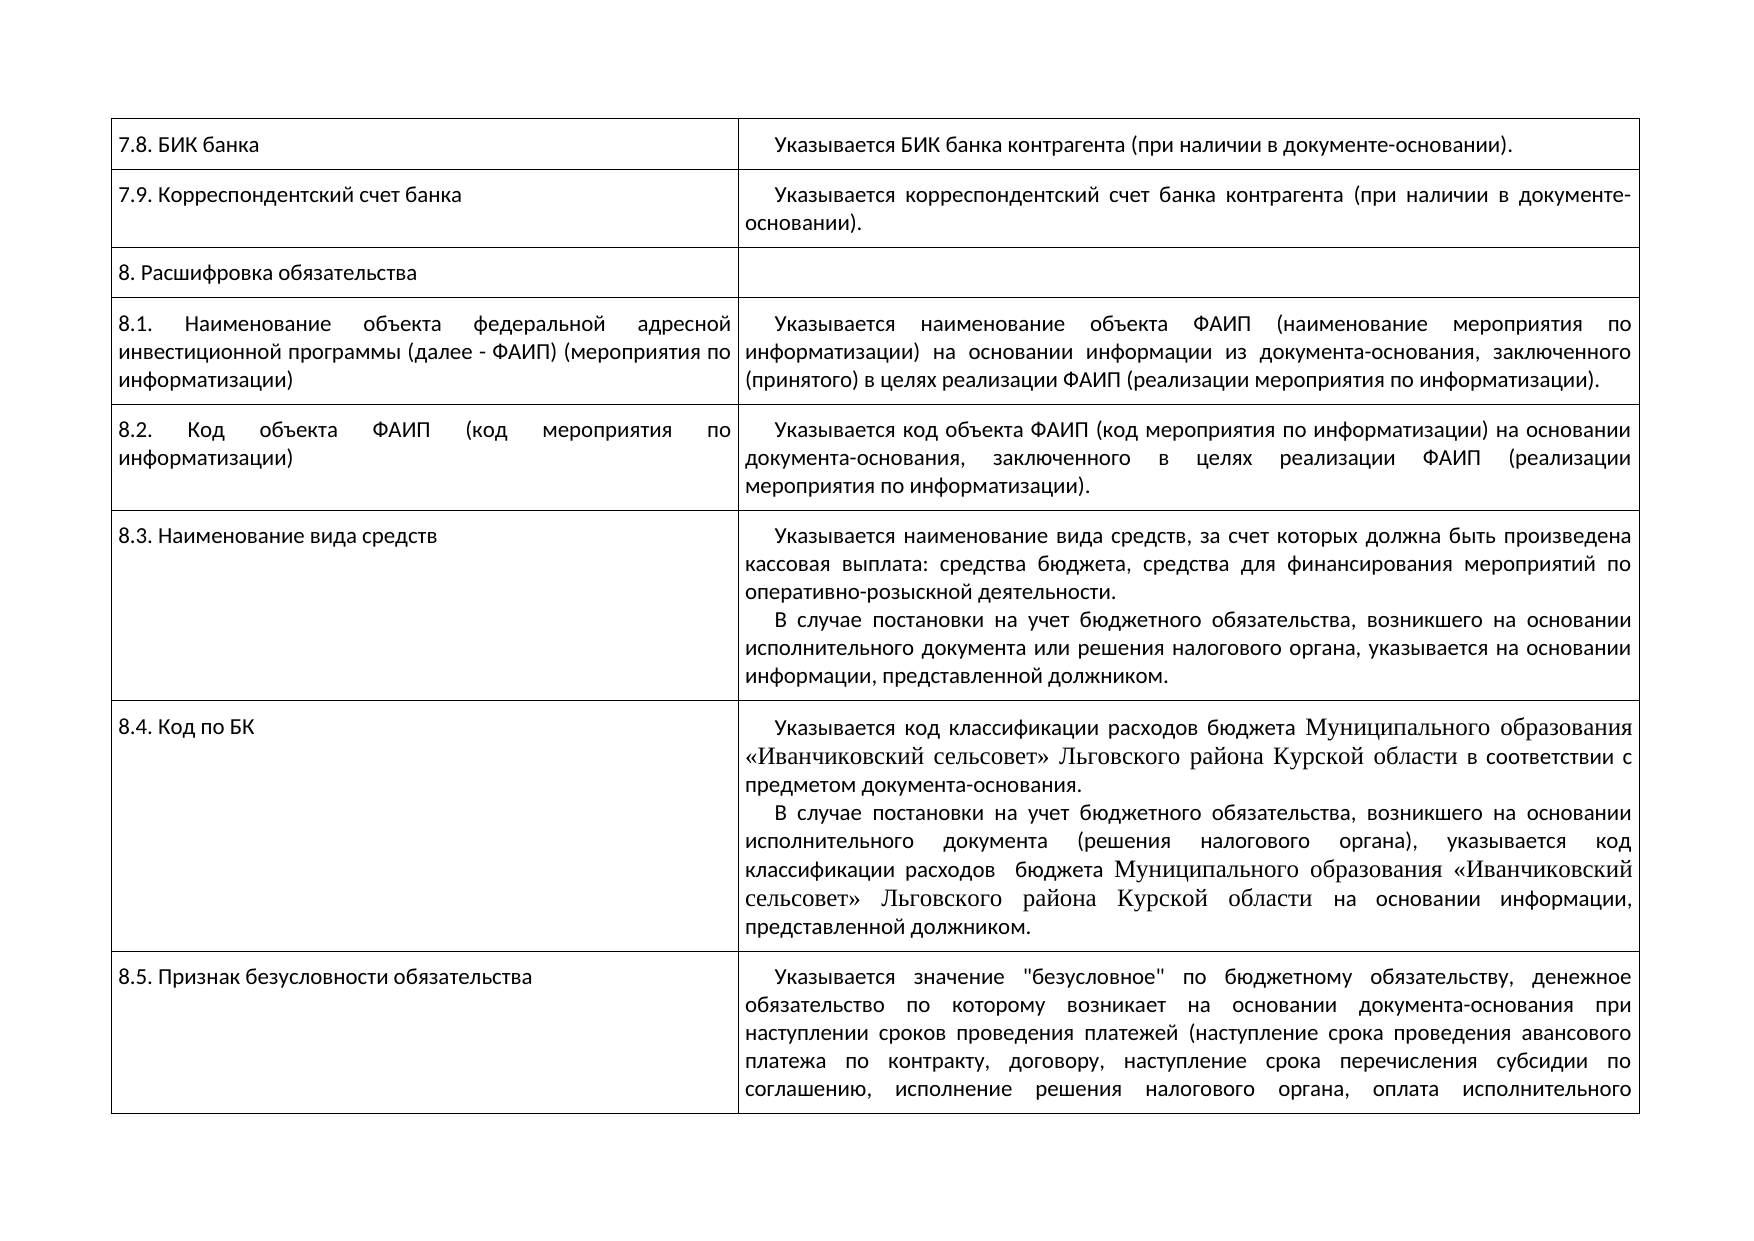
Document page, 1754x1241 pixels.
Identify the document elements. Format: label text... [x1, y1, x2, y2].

table_cell 8. Расшифровка обязательства [112, 248, 738, 297]
table_cell Указывается наименование объекта ФАИП (наименование мероприятия по информатизации) на основании информации из документа-основания, заключенного (принятого) в целях реализации ФАИП (реализации мероприятия по информатизации). [739, 298, 1639, 403]
table_cell Указывается БИК банка контрагента (при наличии в документе-основании). [739, 119, 1639, 168]
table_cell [112, 952, 738, 1113]
table_cell 8.3. Наименование вида средств [112, 511, 738, 700]
table_cell Указывается код объекта ФАИП (код мероприятия по информатизации) на основании документа-основания, заключенного в целях реализации ФАИП (реализации мероприятия по информатизации). [739, 405, 1639, 510]
table_cell 8.2. Код объекта ФАИП (код мероприятия по информатизации) [112, 405, 738, 510]
table_cell Указывается корреспондентский счет банка контрагента (при наличии в документе-основании). [739, 170, 1639, 247]
table_cell 7.9. Корреспондентский счет банка [112, 170, 738, 247]
table_cell 7.8. БИК банка [112, 119, 738, 168]
table_cell Указывается код классификации расходов бюджета Муниципального образования «Иванчиковский сельсовет» Льговского района Курской области в соответствии с предметом документа-основания. В случае постановки на учет бюджетного обязательства, возникшего на основании исполнительного документа (решения налогового органа), указывается код классификации расходов бюджета Муниципального образования «Иванчиковский сельсовет» Льговского района Курской области на основании информации, представленной должником. [739, 701, 1639, 951]
table_cell Указывается наименование вида средств, за счет которых должна быть произведена кассовая выплата: средства бюджета, средства для финансирования мероприятий по оперативно-розыскной деятельности. В случае постановки на учет бюджетного обязательства, возникшего на основании исполнительного документа или решения налогового органа, указывается на основании информации, представленной должником. [739, 511, 1639, 700]
table_cell 8.1. Наименование объекта федеральной адресной инвестиционной программы (далее - ФАИП) (мероприятия по информатизации) [112, 298, 738, 403]
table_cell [739, 952, 1639, 1113]
table_cell 8.4. Код по БК [112, 701, 738, 951]
table_cell [739, 248, 1639, 297]
